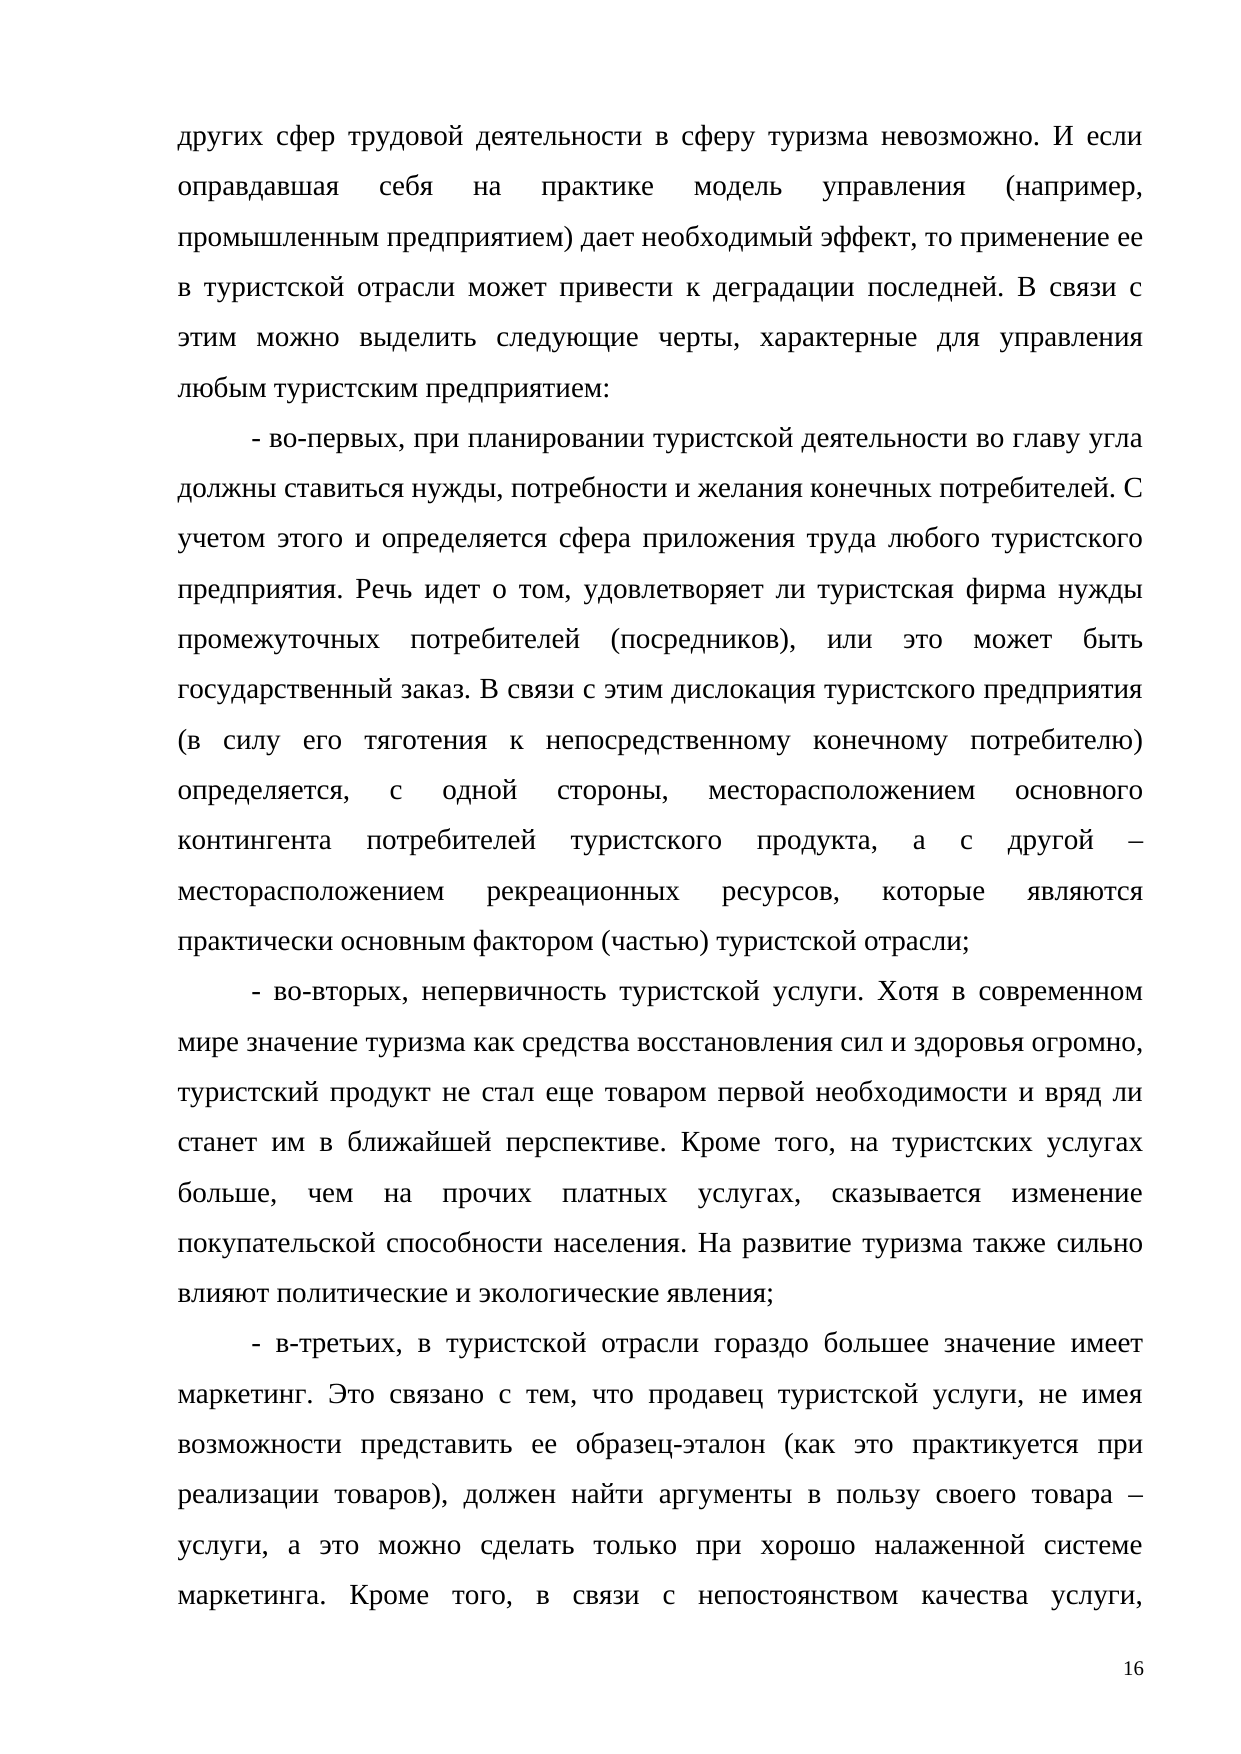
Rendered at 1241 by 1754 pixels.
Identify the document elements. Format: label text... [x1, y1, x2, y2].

text - во-вторых, непервичность туристской услуги. Хотя в современном мире значение туризма как средства восстановления сил и здоровья огромно, туристский продукт не стал еще товаром первой необходимости и вряд ли станет им в ближайшей перспективе. Кроме того, на туристских услугах больше, чем на прочих платных услугах, сказывается изменение покупательской способности населения. На развитие туризма также сильно влияют политические и экологические явления; [177, 973, 1144, 1309]
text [177, 118, 1144, 403]
text - во-первых, при планировании туристской деятельности во главу угла должны ставиться нужды, потребности и желания конечных потребителей. С учетом этого и определяется сфера приложения труда любого туристского предприятия. Речь идет о том, удовлетворяет ли туристская фирма нужды промежуточных потребителей (посредников), или это может быть государственный заказ. В связи с этим дислокация туристского предприятия (в силу его тяготения к непосредственному конечному потребителю) определяется, с одной стороны, месторасположением основного контингента потребителей туристского продукта, а с другой – месторасположением рекреационных ресурсов, которые являются практически основным фактором (частью) туристской отрасли; [177, 420, 1144, 957]
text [177, 1326, 1144, 1611]
